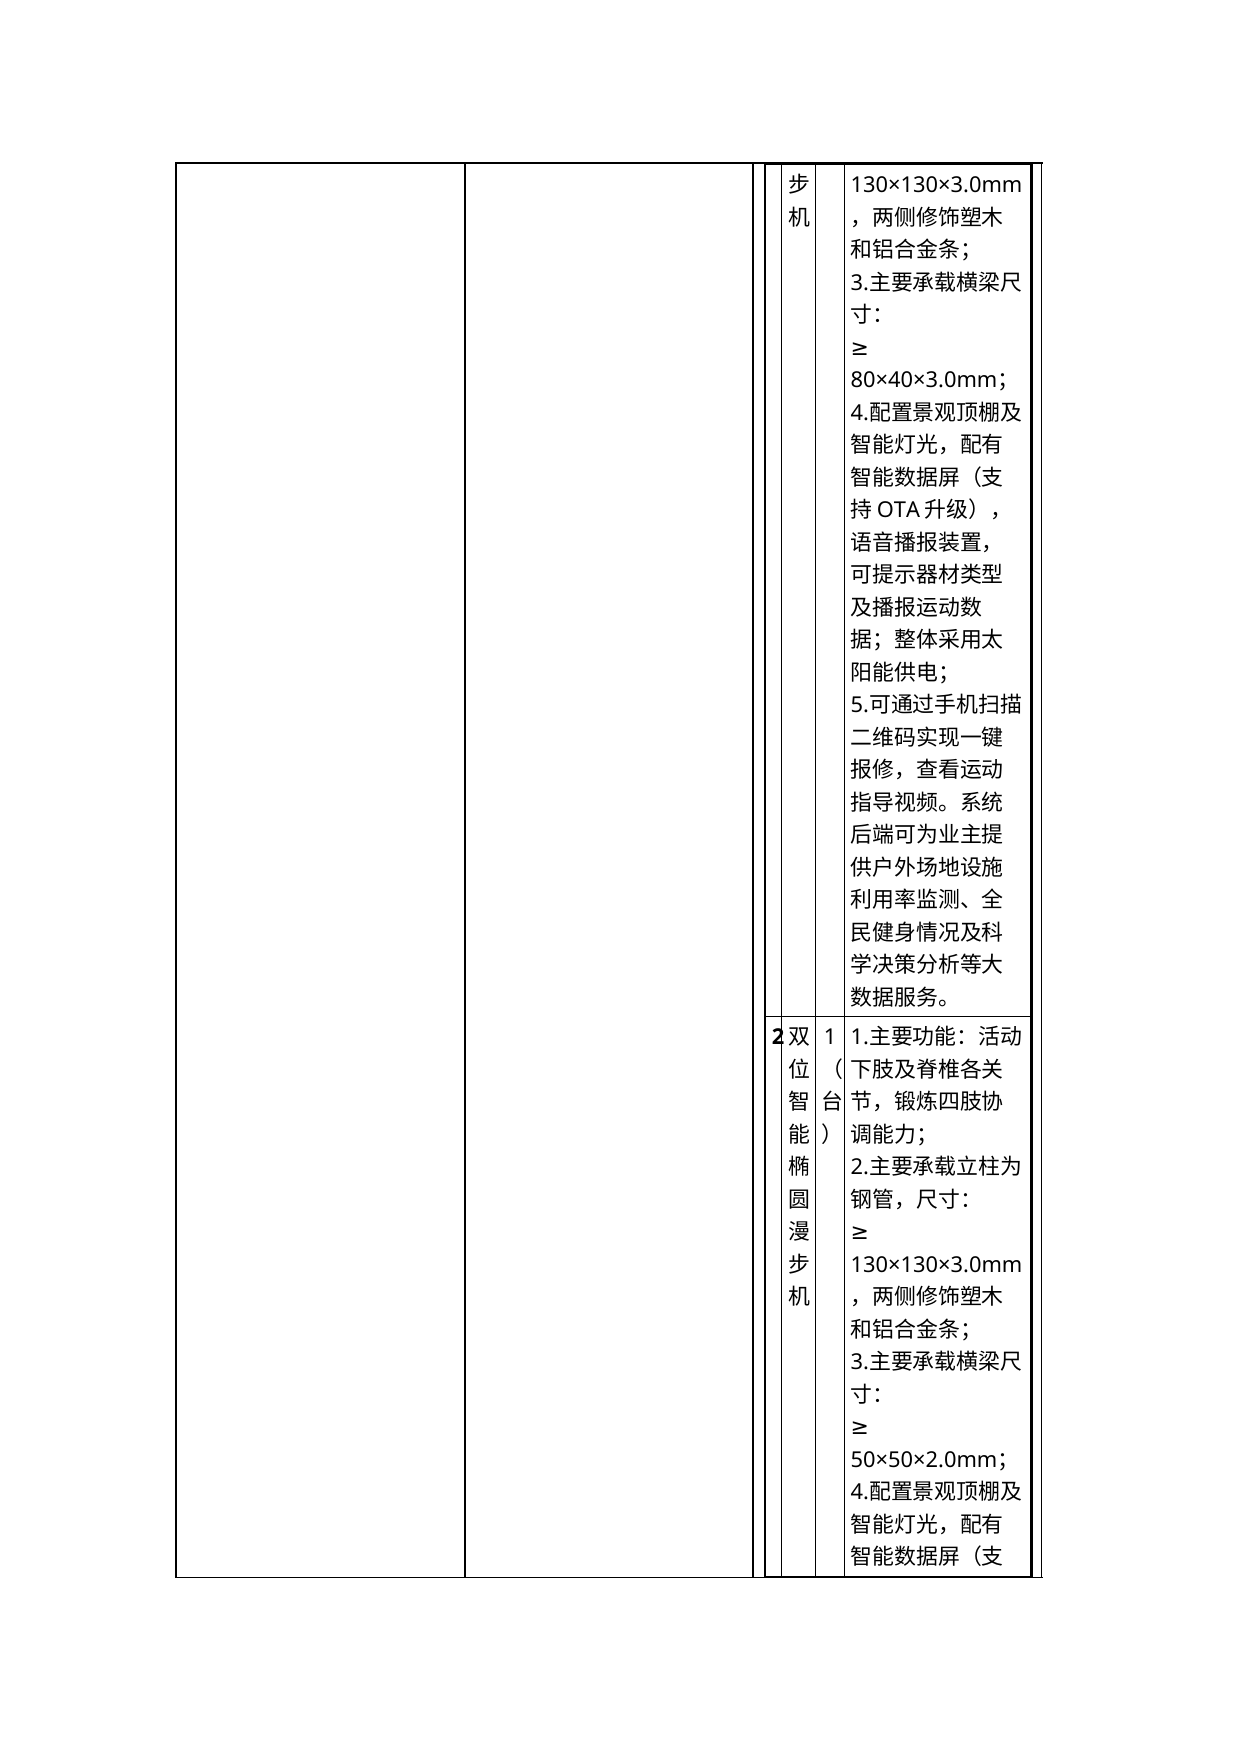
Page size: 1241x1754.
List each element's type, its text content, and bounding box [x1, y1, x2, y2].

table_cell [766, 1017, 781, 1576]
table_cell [845, 1017, 1030, 1576]
table_cell ▲ [466, 164, 752, 1577]
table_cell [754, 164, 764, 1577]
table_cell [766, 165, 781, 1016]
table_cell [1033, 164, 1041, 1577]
table_cell 1 [177, 164, 464, 1577]
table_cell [782, 1017, 815, 1576]
